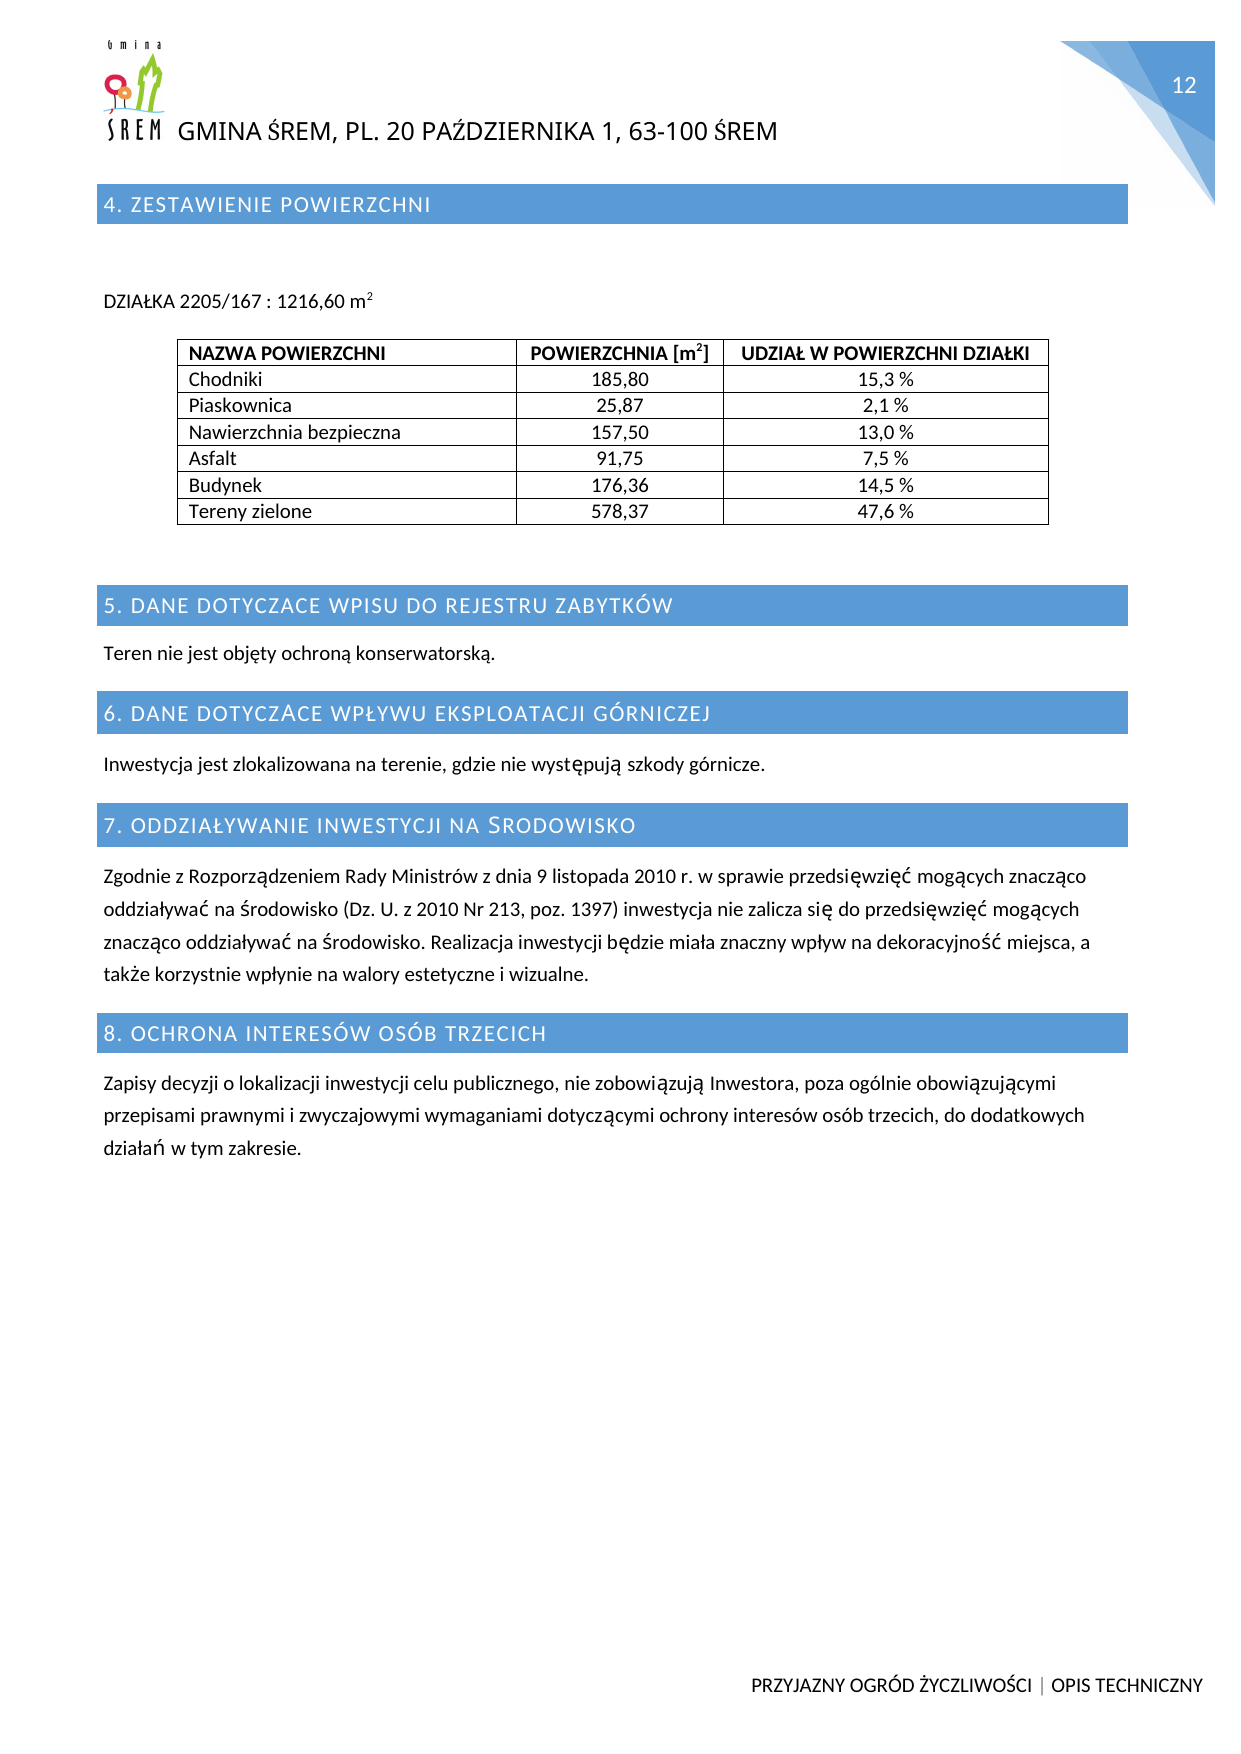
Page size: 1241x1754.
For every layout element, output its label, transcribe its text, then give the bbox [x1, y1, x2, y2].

text Teren nie jest objęty ochroną konserwatorską. [103, 641, 1122, 666]
text Zgodnie z Rozporządzeniem Rady Ministrów z dnia 9 listopada 2010 r. w sprawie przedsięwzięć mogących znacząco oddziaływać na środowisko (Dz. U. z 2010 Nr 213, poz. 1397) inwestycja nie zalicza się do przedsięwzięć mogących znacząco oddziaływać na środowisko. Realizacja inwestycji będzie miała znaczny wpływ na dekoracyjność miejsca, a także korzystnie wpłynie na walory estetyczne i wizualne. [103, 862, 1122, 988]
table_cell 14,5 % [724, 472, 1048, 497]
table_header POWIERZCHNIA [m2] [517, 340, 723, 365]
subtitle 6. DANE DOTYCZACE WPŁYWU EKSPLOATACJI GÓRNICZEJ [103, 697, 1122, 728]
subtitle 4. ZESTAWIENIE POWIERZCHNI [103, 190, 1122, 218]
table_cell 185,80 [517, 366, 723, 392]
table_cell 7,5 % [724, 446, 1048, 471]
table_header NAZWA POWIERZCHNI [178, 340, 516, 365]
text Inwestycja jest zlokalizowana na terenie, gdzie nie występują szkody górnicze. [103, 749, 1122, 778]
subtitle 5. DANE DOTYCZACE WPISU DO REJESTRU ZABYTKÓW [103, 592, 1122, 620]
table_cell Asfalt [178, 446, 516, 471]
table_cell 2,1 % [724, 393, 1048, 418]
table_cell 176,36 [517, 472, 723, 497]
subtitle 7. ODDZIAŁYWANIE INWESTYCJI NA SRODOWISKO [103, 809, 1122, 840]
table_cell Nawierzchnia bezpieczna [178, 419, 516, 444]
table_cell 25,87 [517, 393, 723, 418]
table_cell Tereny zielone [178, 499, 516, 524]
table_cell 157,50 [517, 419, 723, 444]
table_header UDZIAŁ W POWIERZCHNI DZIAŁKI [724, 340, 1048, 365]
table_cell 13,0 % [724, 419, 1048, 444]
picture [1060, 41, 1215, 207]
text Zapisy decyzji o lokalizacji inwestycji celu publicznego, nie zobowiązują Inwestora, poza ogólnie obowiązującymi przepisami prawnymi i zwyczajowymi wymaganiami dotyczącymi ochrony interesów osób trzecich, do dodatkowych działań w tym zakresie. [103, 1068, 1122, 1162]
table_cell 47,6 % [724, 499, 1048, 524]
table_cell Budynek [178, 472, 516, 497]
table_cell 91,75 [517, 446, 723, 471]
table_cell Piaskownica [178, 393, 516, 418]
table_cell Chodniki [178, 366, 516, 392]
table_cell 15,3 % [724, 366, 1048, 392]
table_cell 578,37 [517, 499, 723, 524]
subtitle 8. OCHRONA INTERESÓW OSÓB TRZECICH [103, 1019, 1122, 1047]
text DZIAŁKA 2205/167 : 1216,60 m2 [103, 289, 1122, 314]
picture [103, 40, 165, 141]
